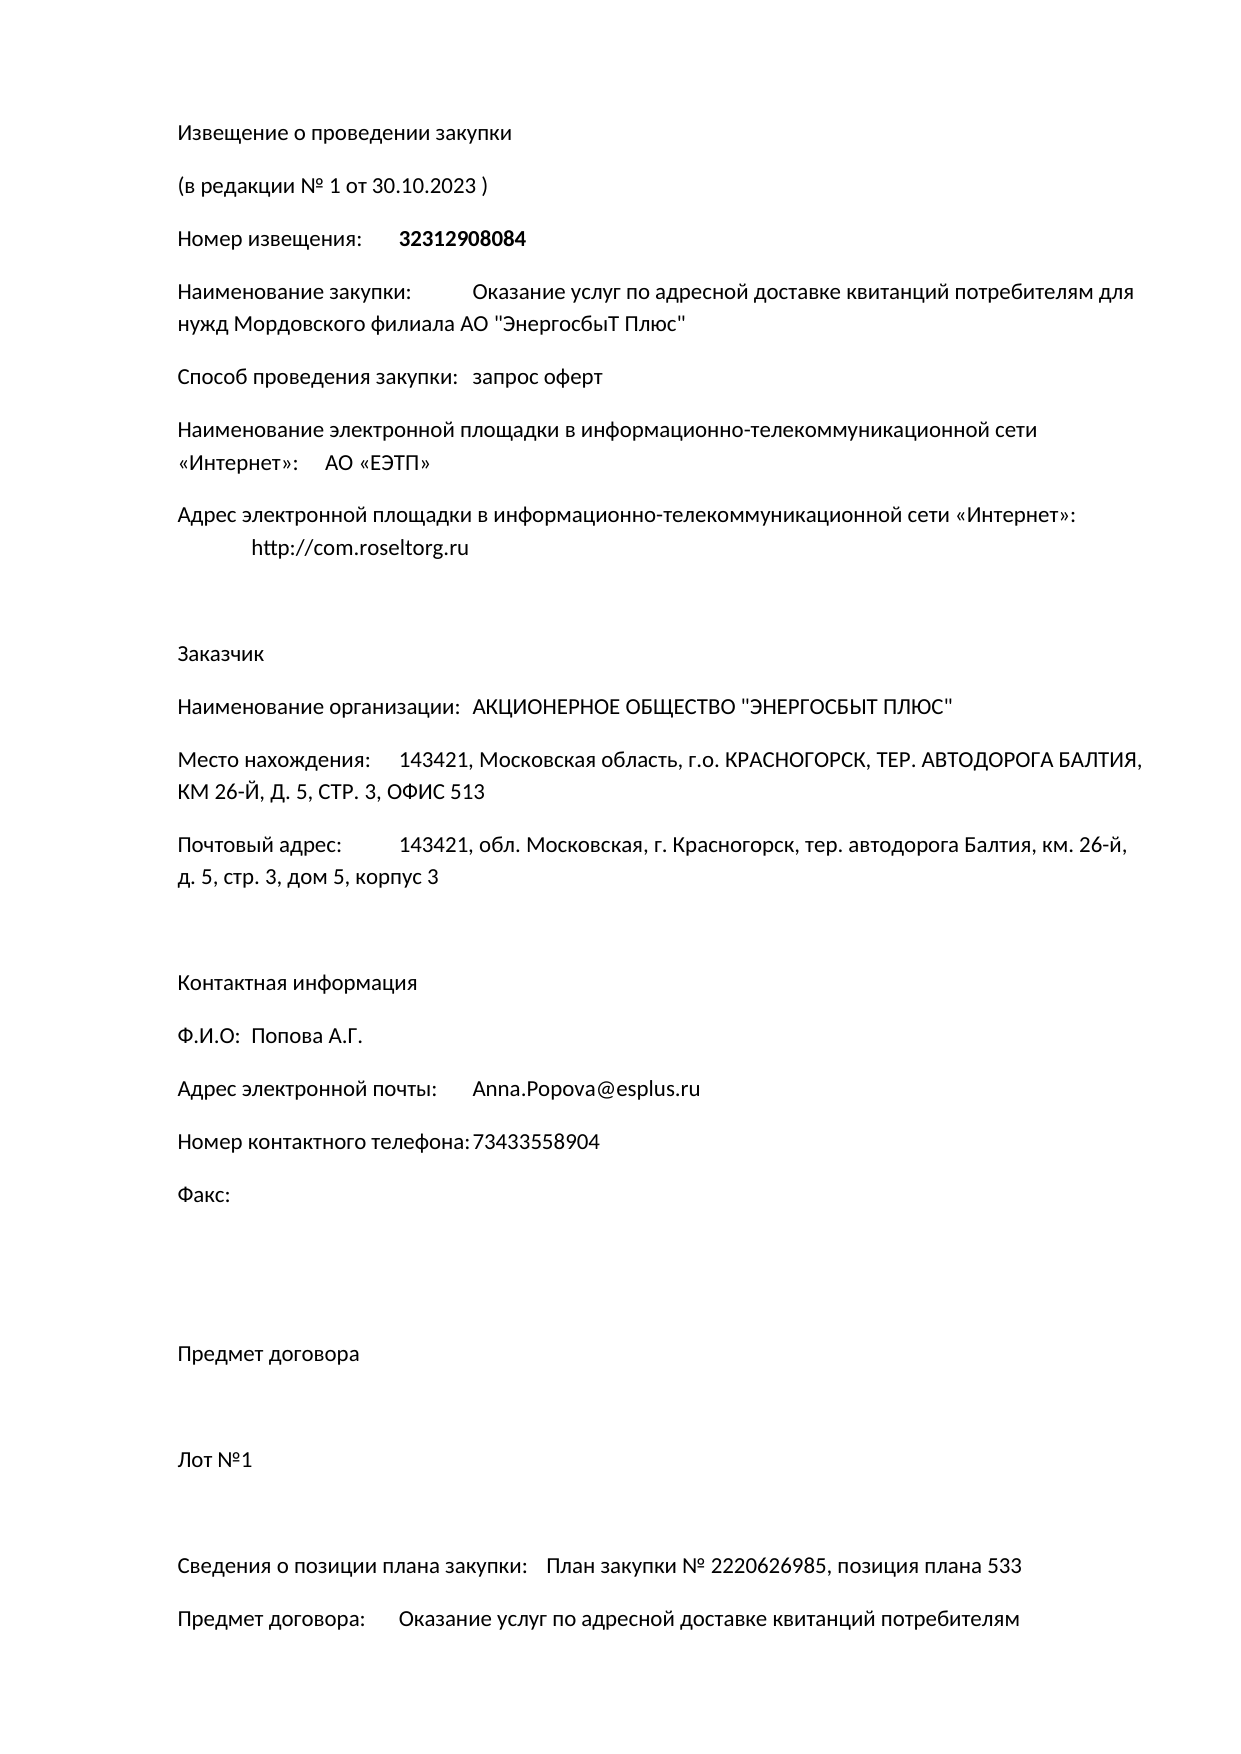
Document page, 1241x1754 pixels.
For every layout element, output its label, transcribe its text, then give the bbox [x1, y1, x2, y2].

text Адрес электронной площадки в информационно-телекоммуникационной сети «Интернет»: http://com.roseltorg.ru [177, 501, 1152, 561]
text Наименование организации: АКЦИОНЕРНОЕ ОБЩЕСТВО "ЭНЕРГОСБЫТ ПЛЮС" [177, 692, 1152, 720]
text Место нахождения: 143421, Московская область, г.о. КРАСНОГОРСК, ТЕР. АВТОДОРОГА БАЛТИЯ, КМ 26-Й, Д. 5, СТР. 3, ОФИС 513 [177, 745, 1152, 805]
text Почтовый адрес: 143421, обл. Московская, г. Красногорск, тер. автодорога Балтия, км. 26-й, д. 5, стр. 3, дом 5, корпус 3 [177, 830, 1152, 890]
text Предмет договора: Оказание услуг по адресной доставке квитанций потребителям [177, 1604, 1152, 1633]
text Лот №1 [177, 1446, 1152, 1473]
text (в редакции № 1 от 30.10.2023 ) [177, 171, 1152, 199]
text Извещение о проведении закупки [177, 118, 1152, 146]
text Заказчик [177, 639, 1152, 667]
text Способ проведения закупки: запрос оферт [177, 362, 1152, 390]
text Номер извещения: 32312908084 [177, 224, 1152, 252]
text Адрес электронной почты: Anna.Popova@esplus.ru [177, 1074, 1152, 1102]
text Контактная информация [177, 968, 1152, 996]
text Наименование закупки: Оказание услуг по адресной доставке квитанций потребителям для нужд Мордовского филиала АО "ЭнергосбыТ Плюс" [177, 277, 1152, 337]
text Сведения о позиции плана закупки: План закупки № 2220626985, позиция плана 533 [177, 1552, 1152, 1579]
text Факс: [177, 1180, 1152, 1208]
text Наименование электронной площадки в информационно-телекоммуникационной сети «Интернет»: АО «ЕЭТП» [177, 415, 1152, 476]
text Предмет договора [177, 1339, 1152, 1367]
text Номер контактного телефона: 73433558904 [177, 1127, 1152, 1155]
text Ф.И.О: Попова А.Г. [177, 1021, 1152, 1049]
